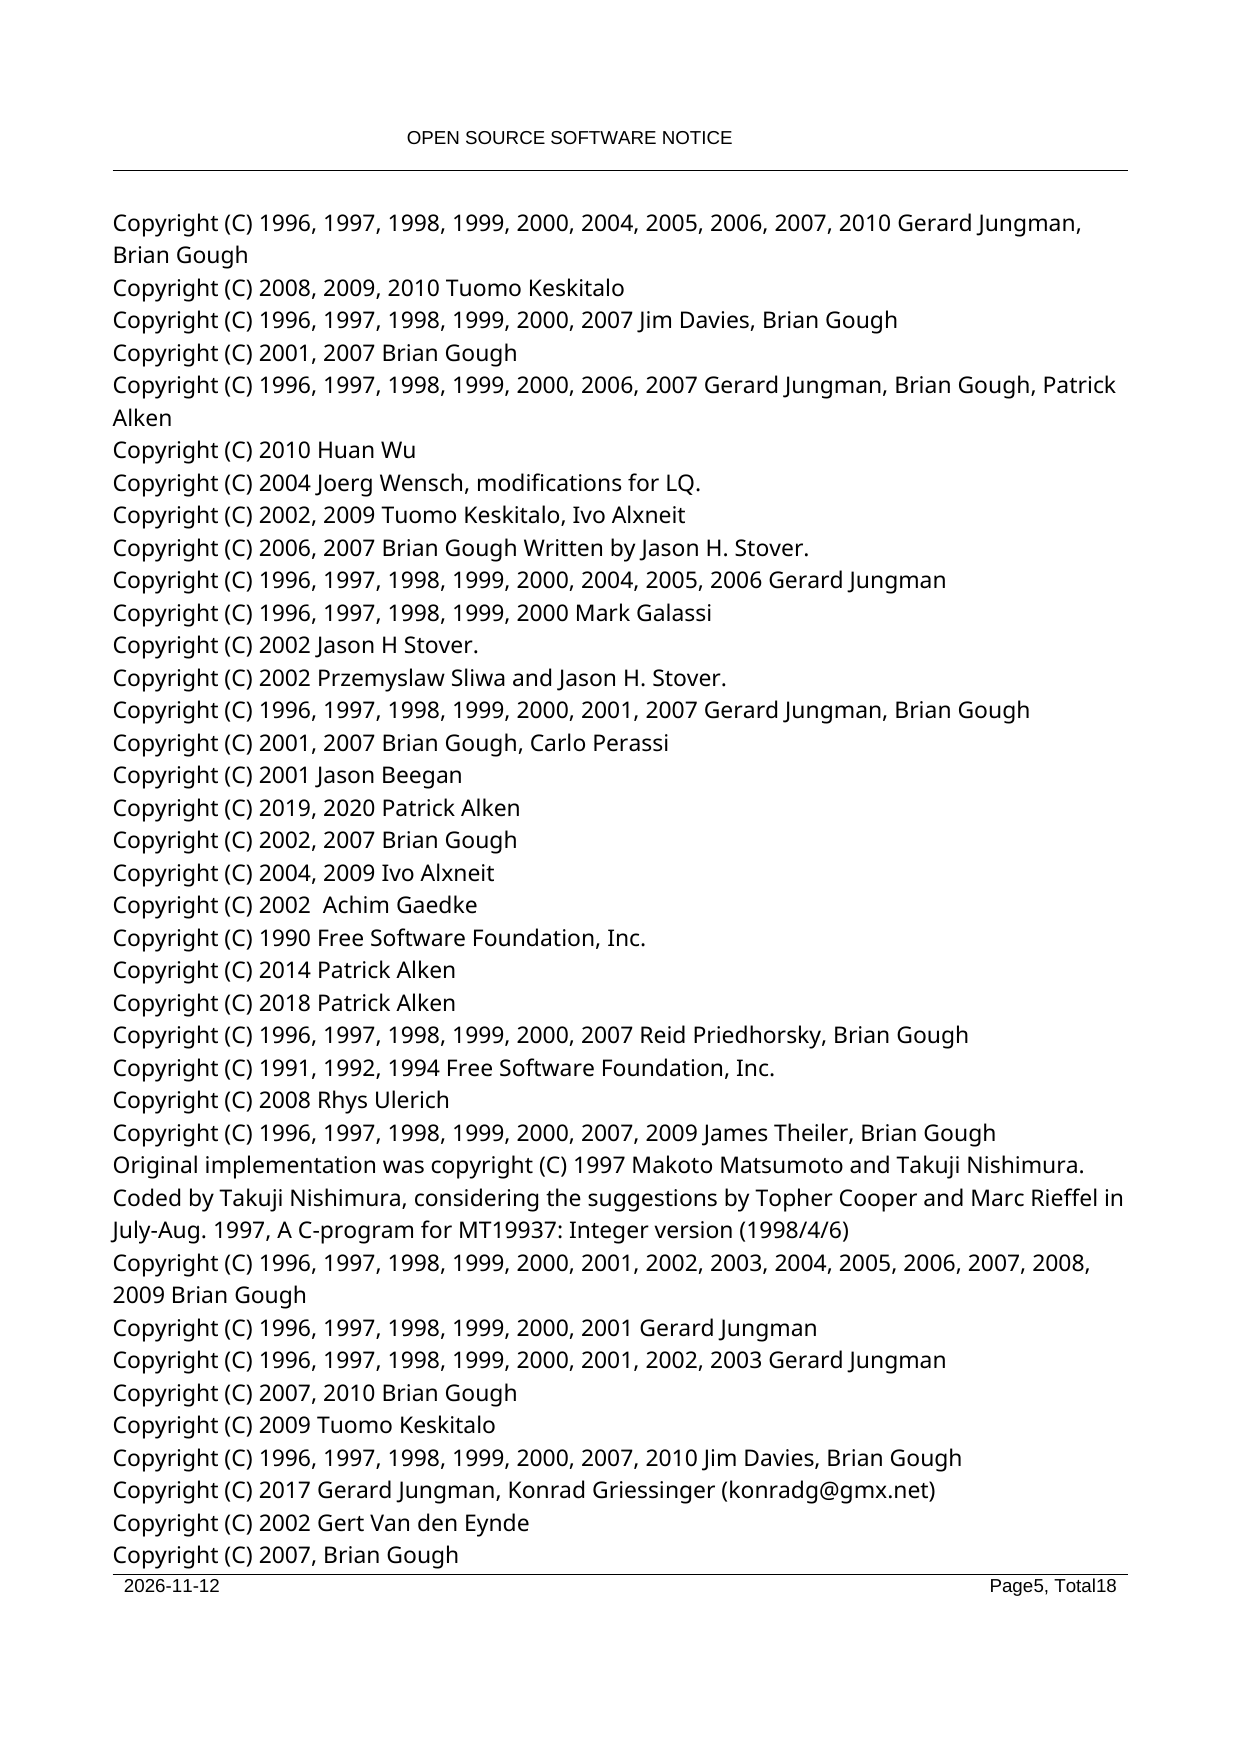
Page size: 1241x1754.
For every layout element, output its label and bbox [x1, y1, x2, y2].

text [112, 206, 1128, 1571]
